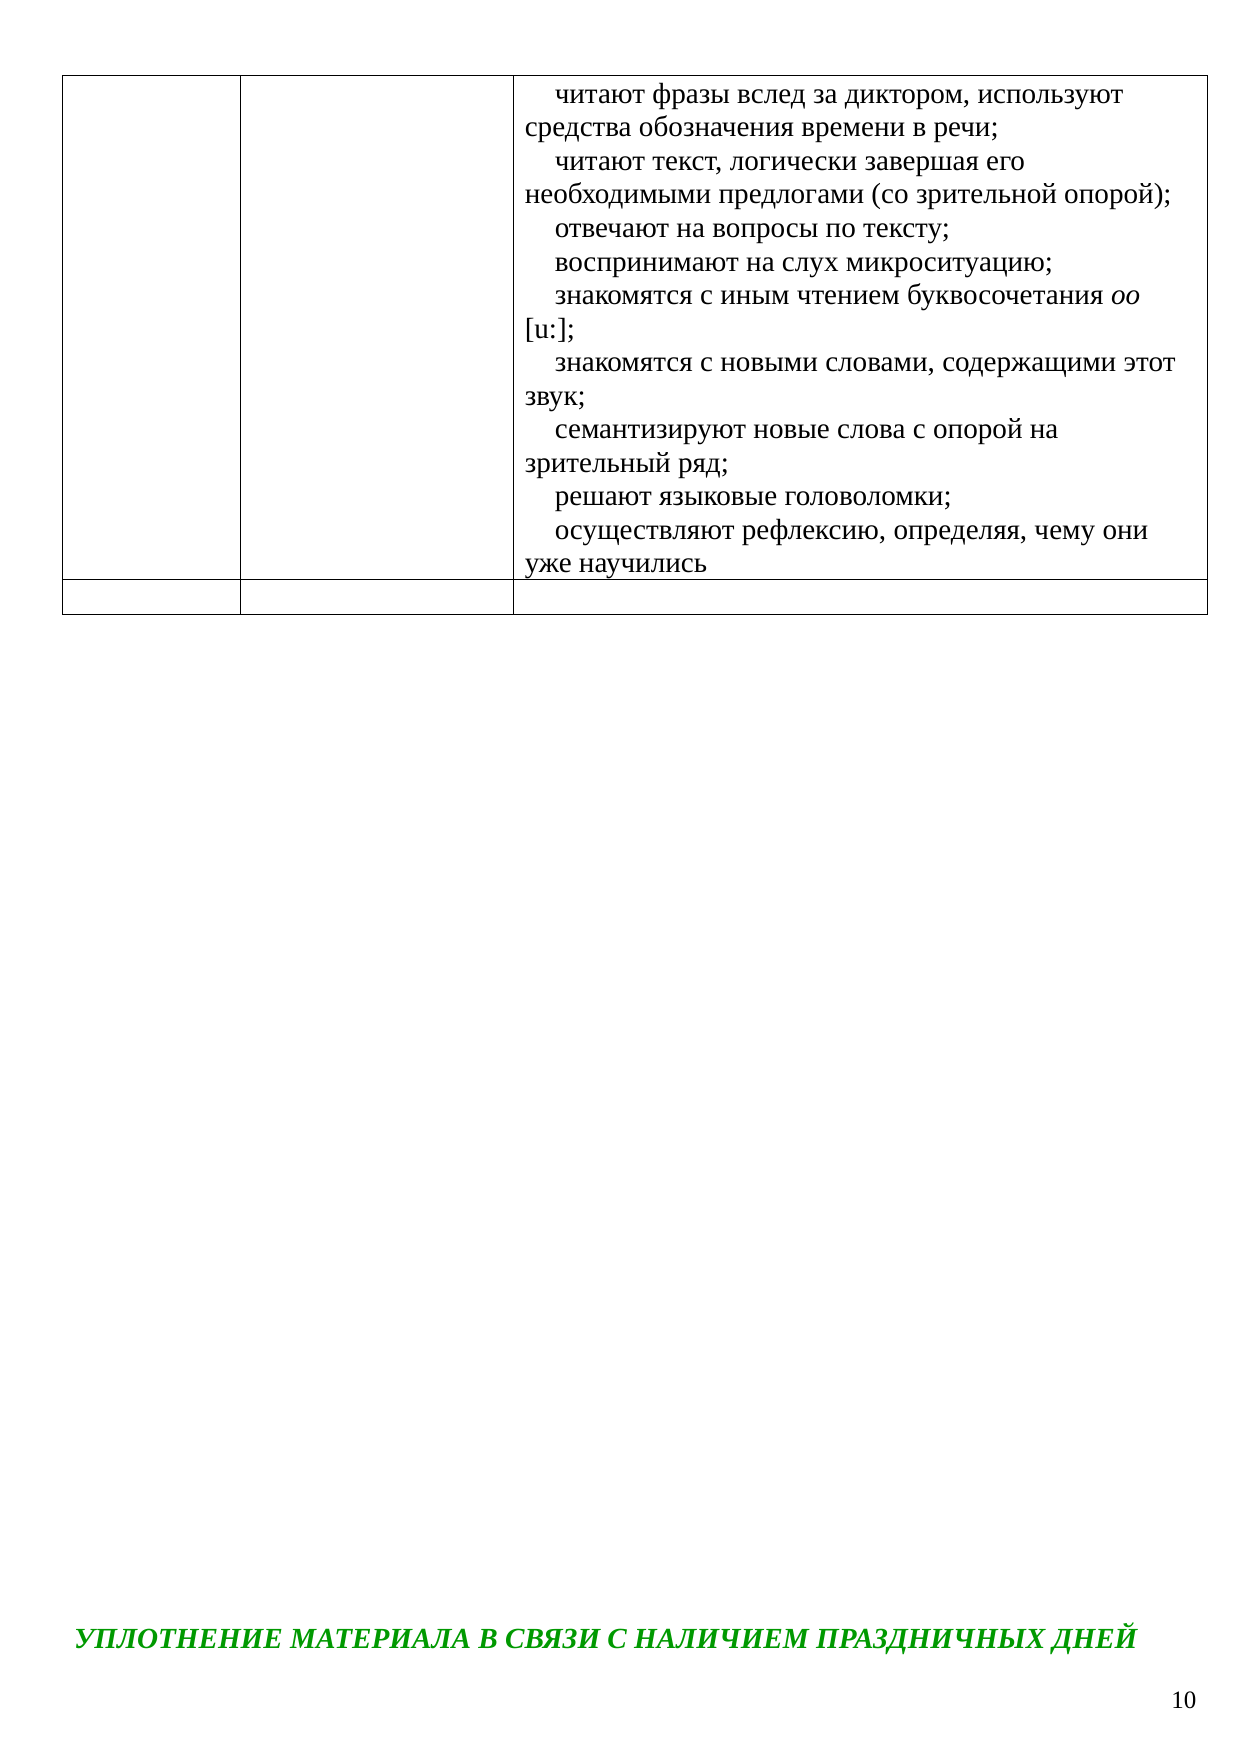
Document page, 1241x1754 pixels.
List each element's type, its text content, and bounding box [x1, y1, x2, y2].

table_cell [241, 580, 513, 614]
table_cell [63, 580, 240, 614]
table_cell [241, 76, 513, 579]
table_cell [514, 580, 1207, 614]
text УПЛОТНЕНИЕ МАТЕРИАЛА В СВЯЗИ С НАЛИЧИЕМ ПРАЗДНИЧНЫХ ДНЕЙ [74, 1621, 1196, 1654]
